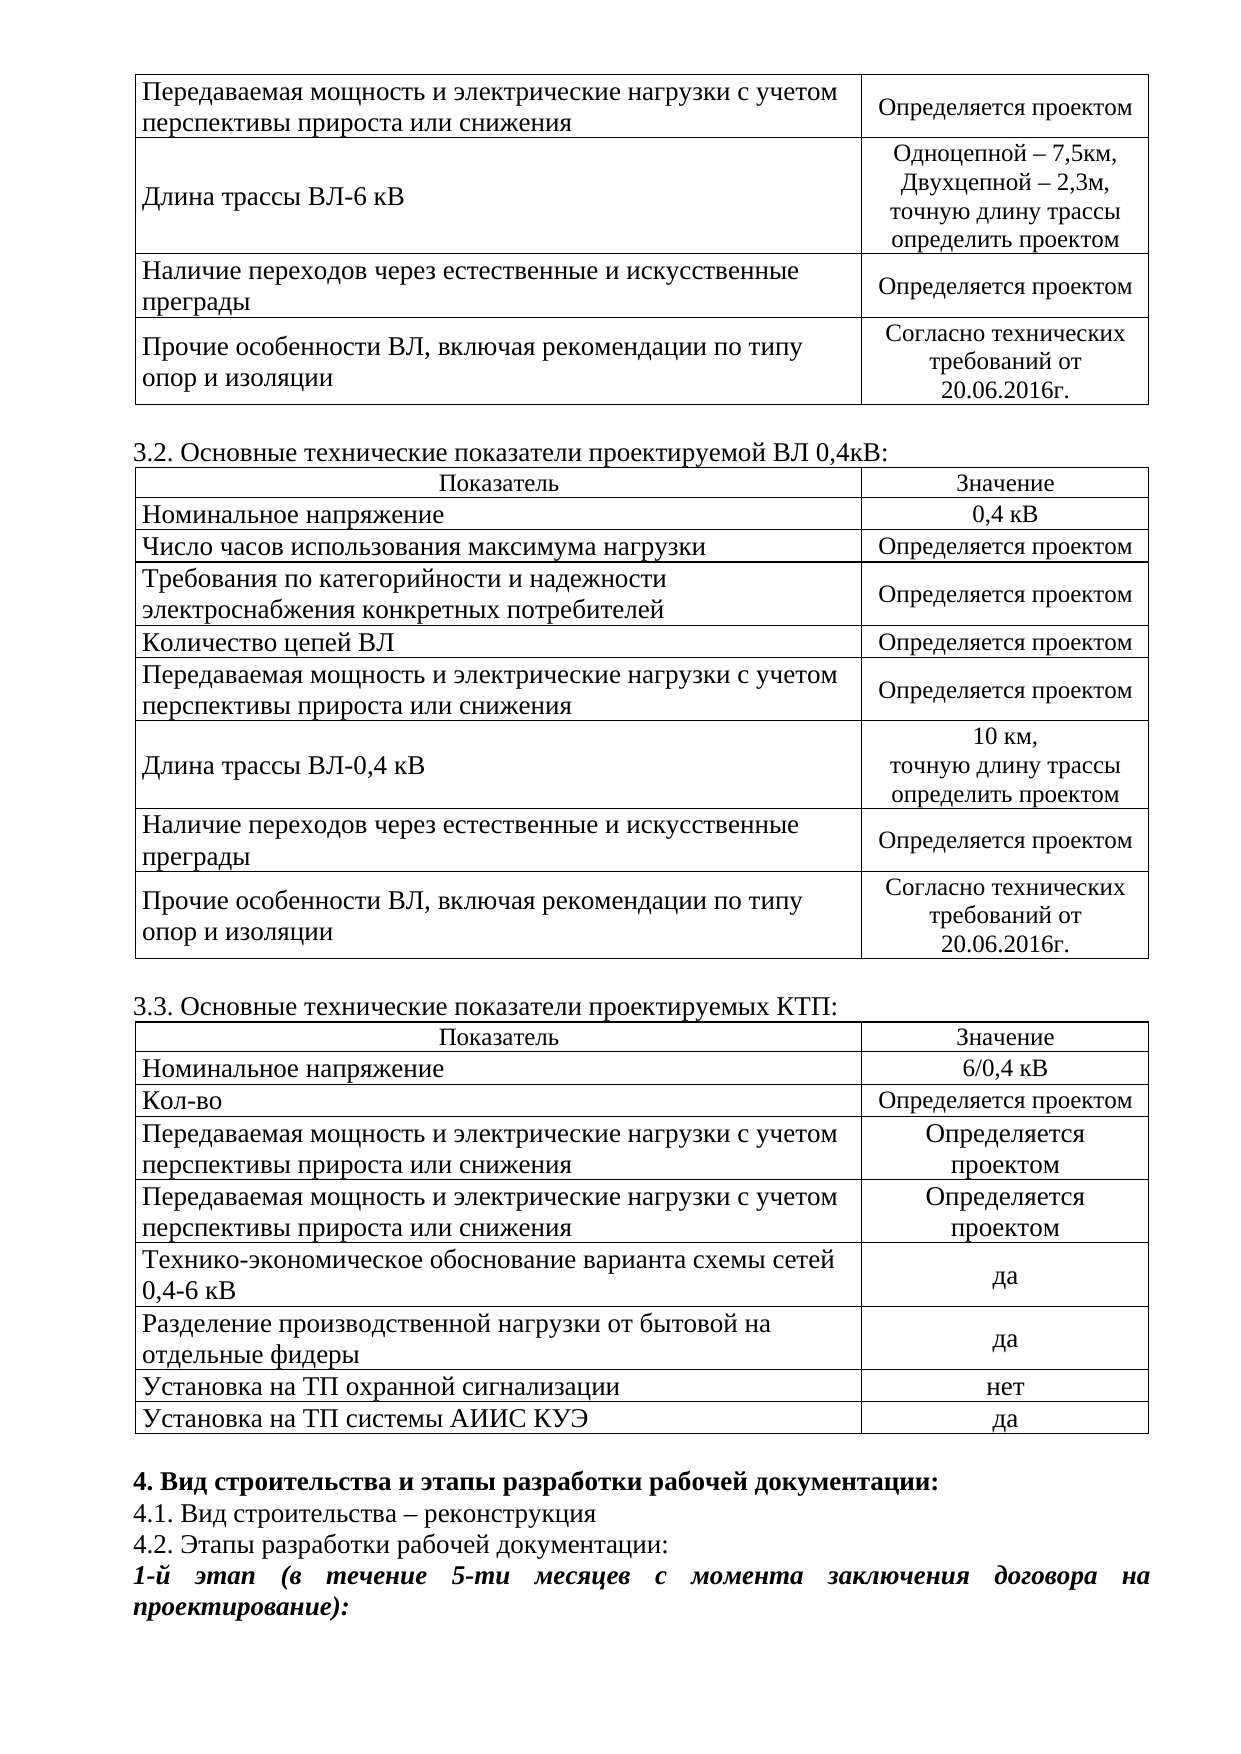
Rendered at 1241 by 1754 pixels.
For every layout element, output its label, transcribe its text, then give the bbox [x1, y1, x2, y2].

table_cell Длина трассы ВЛ-0,4 кВ [136, 721, 861, 807]
table_cell Определяется проектом [862, 254, 1148, 317]
table_cell Определяется проектом [862, 1117, 1148, 1179]
table_cell Передаваемая мощность и электрические нагрузки с учетом перспективы прироста или снижения [136, 75, 861, 137]
table_cell 6/0,4 кВ [862, 1052, 1148, 1083]
table_cell Требования по категорийности и надежности электроснабжения конкретных потребителей [136, 563, 861, 625]
table_cell да [862, 1402, 1148, 1433]
table_cell Разделение производственной нагрузки от бытовой на отдельные фидеры [136, 1307, 861, 1369]
table_cell да [862, 1307, 1148, 1369]
table_cell Количество цепей ВЛ [136, 626, 861, 657]
table_cell Установка на ТП охранной сигнализации [136, 1370, 861, 1401]
table_cell Передаваемая мощность и электрические нагрузки с учетом перспективы прироста или снижения [136, 1180, 861, 1242]
table_cell да [862, 1243, 1148, 1306]
table_cell Наличие переходов через естественные и искусственные преграды [136, 254, 861, 317]
table_cell Определяется проектом [862, 530, 1148, 561]
table_cell Установка на ТП системы АИИС КУЭ [136, 1402, 861, 1433]
table_header Показатель [136, 468, 861, 497]
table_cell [862, 75, 1148, 137]
table_cell Определяется проектом [862, 1180, 1148, 1242]
table_cell 0,4 кВ [862, 498, 1148, 529]
table_cell Технико-экономическое обоснование варианта схемы сетей 0,4-6 кВ [136, 1243, 861, 1306]
text 3.2. Основные технические показатели проектируемой ВЛ 0,4кВ: [133, 436, 1152, 467]
table_cell Число часов использования максимума нагрузки [136, 530, 861, 561]
text 1-й этап (в течение 5-ти месяцев с момента заключения договора на проектирование): [133, 1559, 1152, 1621]
text 4.1. Вид строительства – реконструкция [133, 1497, 1152, 1528]
table_cell Одноцепной – 7,5км, Двухцепной – 2,3м, точную длину трассы определить проектом [862, 138, 1148, 253]
table_header Значение [862, 1023, 1148, 1051]
table_header Показатель [136, 1023, 861, 1051]
table_header Значение [862, 468, 1148, 497]
table_cell Передаваемая мощность и электрические нагрузки с учетом перспективы прироста или снижения [136, 658, 861, 720]
text 3.3. Основные технические показатели проектируемых КТП: [133, 990, 1152, 1021]
table_cell Согласно технических требований от 20.06.2016г. [862, 872, 1148, 958]
table_cell Длина трассы ВЛ-6 кВ [136, 138, 861, 253]
table_cell 10 км, точную длину трассы определить проектом [862, 721, 1148, 807]
table_cell Определяется проектом [862, 809, 1148, 871]
table_cell Определяется проектом [862, 658, 1148, 720]
table_cell нет [862, 1370, 1148, 1401]
table_cell Согласно технических требований от 20.06.2016г. [862, 318, 1148, 404]
table_cell Передаваемая мощность и электрические нагрузки с учетом перспективы прироста или снижения [136, 1117, 861, 1179]
table_cell Определяется проектом [862, 626, 1148, 657]
table_cell Наличие переходов через естественные и искусственные преграды [136, 809, 861, 871]
table_cell Прочие особенности ВЛ, включая рекомендации по типу опор и изоляции [136, 318, 861, 404]
table_cell Кол-во [136, 1085, 861, 1116]
text 4.2. Этапы разработки рабочей документации: [133, 1528, 1152, 1559]
table_cell Номинальное напряжение [136, 1052, 861, 1083]
text 4. Вид строительства и этапы разработки рабочей документации: [133, 1466, 1152, 1497]
table_cell Определяется проектом [862, 1085, 1148, 1116]
table_cell Прочие особенности ВЛ, включая рекомендации по типу опор и изоляции [136, 872, 861, 958]
table_cell Номинальное напряжение [136, 498, 861, 529]
table_cell Определяется проектом [862, 563, 1148, 625]
